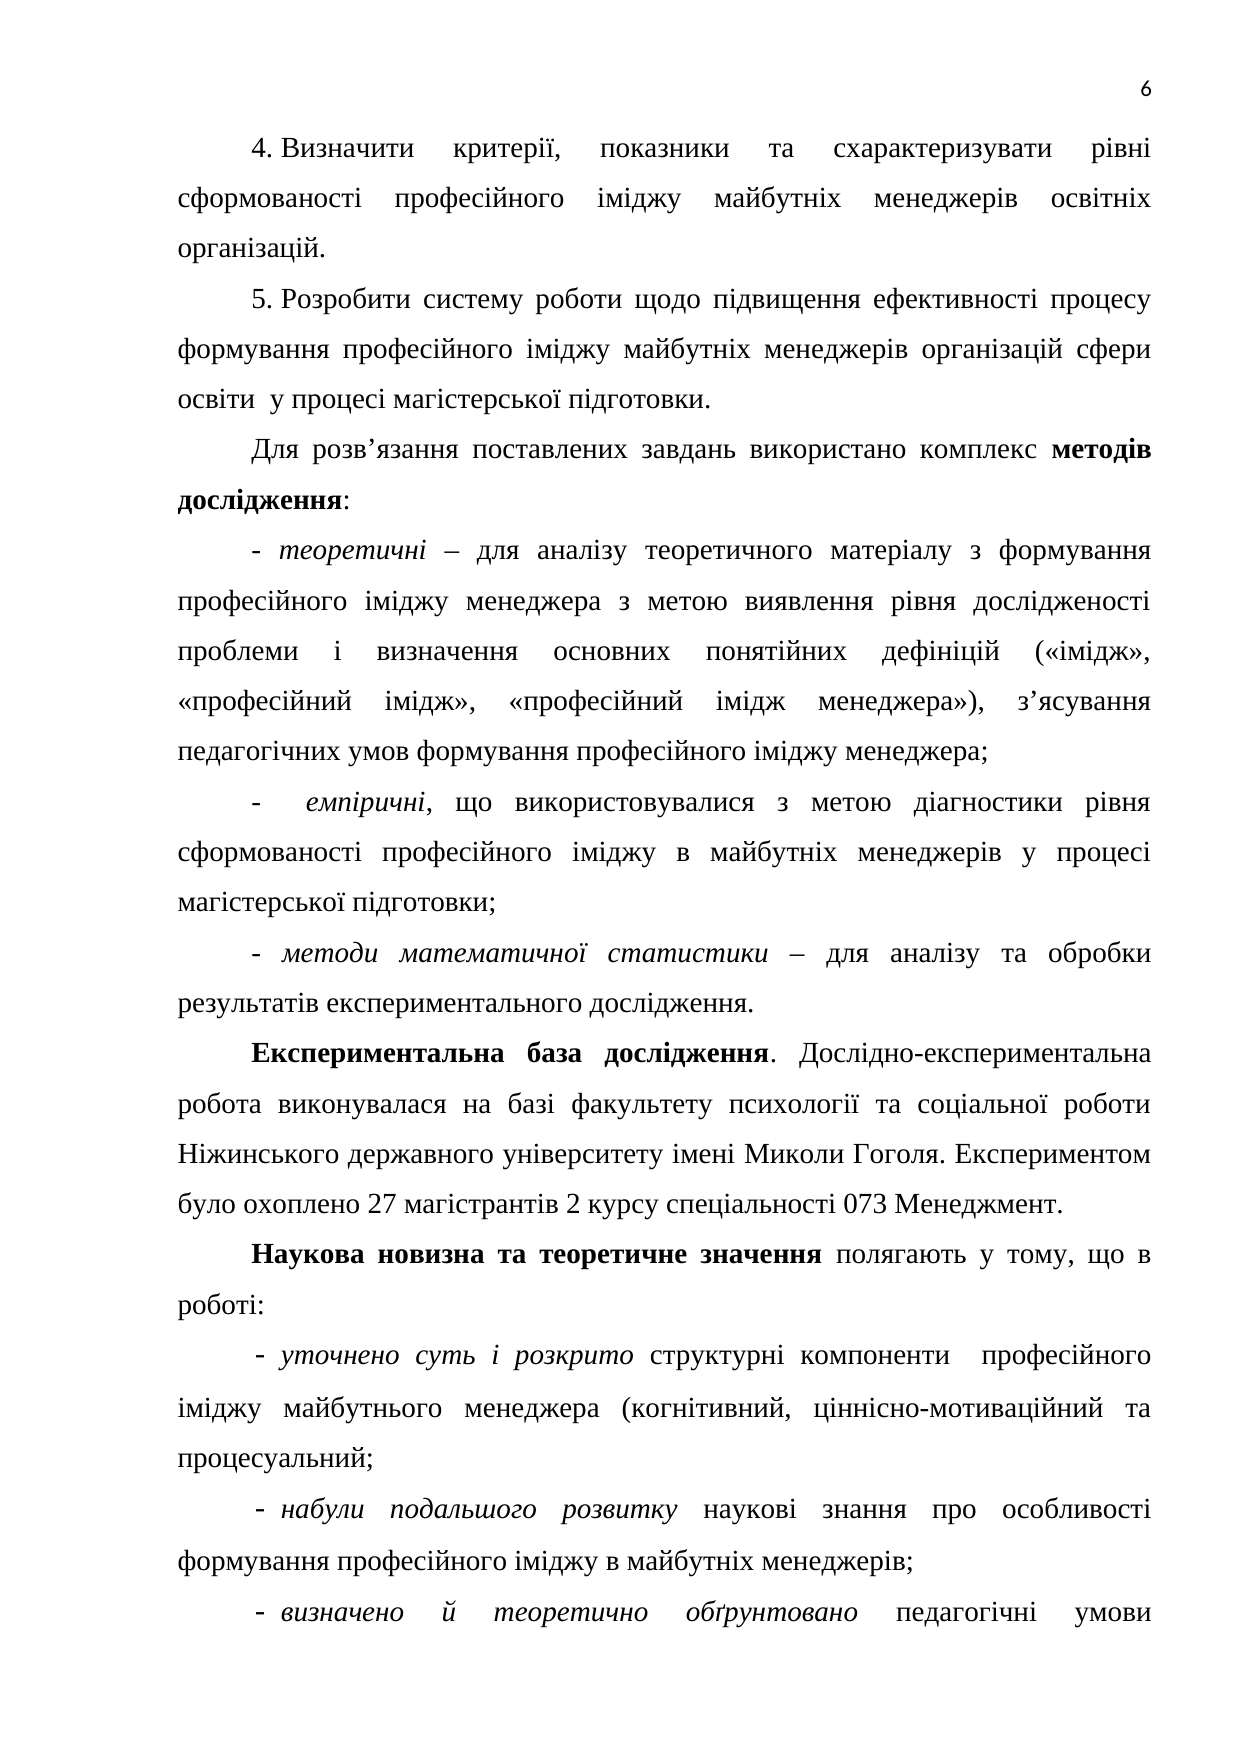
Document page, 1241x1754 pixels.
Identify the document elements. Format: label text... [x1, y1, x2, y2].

list Визначити критерії, показники та схарактеризувати рівні сформованості професійного іміджу майбутніх менеджерів освітніх організацій. [177, 130, 1152, 264]
text Для розв’язання поставлених завдань використано комплекс методів дослідження: [177, 432, 1152, 516]
text - теоретичні – для аналізу теоретичного матеріалу з формування професійного іміджу менеджера з метою виявлення рівня дослідженості проблеми і визначення основних понятійних дефініцій («імідж», «професійний імідж», «професійний імідж менеджера»), з’ясування педагогічних умов формування професійного іміджу менеджера; [177, 532, 1152, 767]
list Розробити систему роботи щодо підвищення ефективності процесу формування професійного іміджу майбутніх менеджерів організацій сфери освіти у процесі магістерської підготовки. [177, 281, 1152, 415]
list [177, 1594, 1152, 1630]
text - емпіричні, що використовувалися з метою діагностики рівня сформованості професійного іміджу в майбутніх менеджерів у процесі магістерської підготовки; [177, 784, 1152, 918]
text Наукова новизна та теоретичне значення полягають у тому, що в роботі: [177, 1237, 1152, 1321]
list уточнено суть і розкрито структурні компоненти професійного іміджу майбутнього менеджера (когнітивний, ціннісно-мотиваційний та процесуальний; [177, 1337, 1152, 1474]
text - методи математичної статистики – для аналізу та обробки результатів експериментального дослідження. [177, 935, 1152, 1019]
list набули подальшого розвитку наукові знання про особливості формування професійного іміджу в майбутніх менеджерів; [177, 1491, 1152, 1577]
text Експериментальна база дослідження. Дослідно-експериментальна робота виконувалася на базі факультету психології та соціальної роботи Ніжинського державного університету імені Миколи Гоголя. Експериментом було охоплено 27 магістрантів 2 курсу спеціальності 073 Менеджмент. [177, 1035, 1152, 1220]
